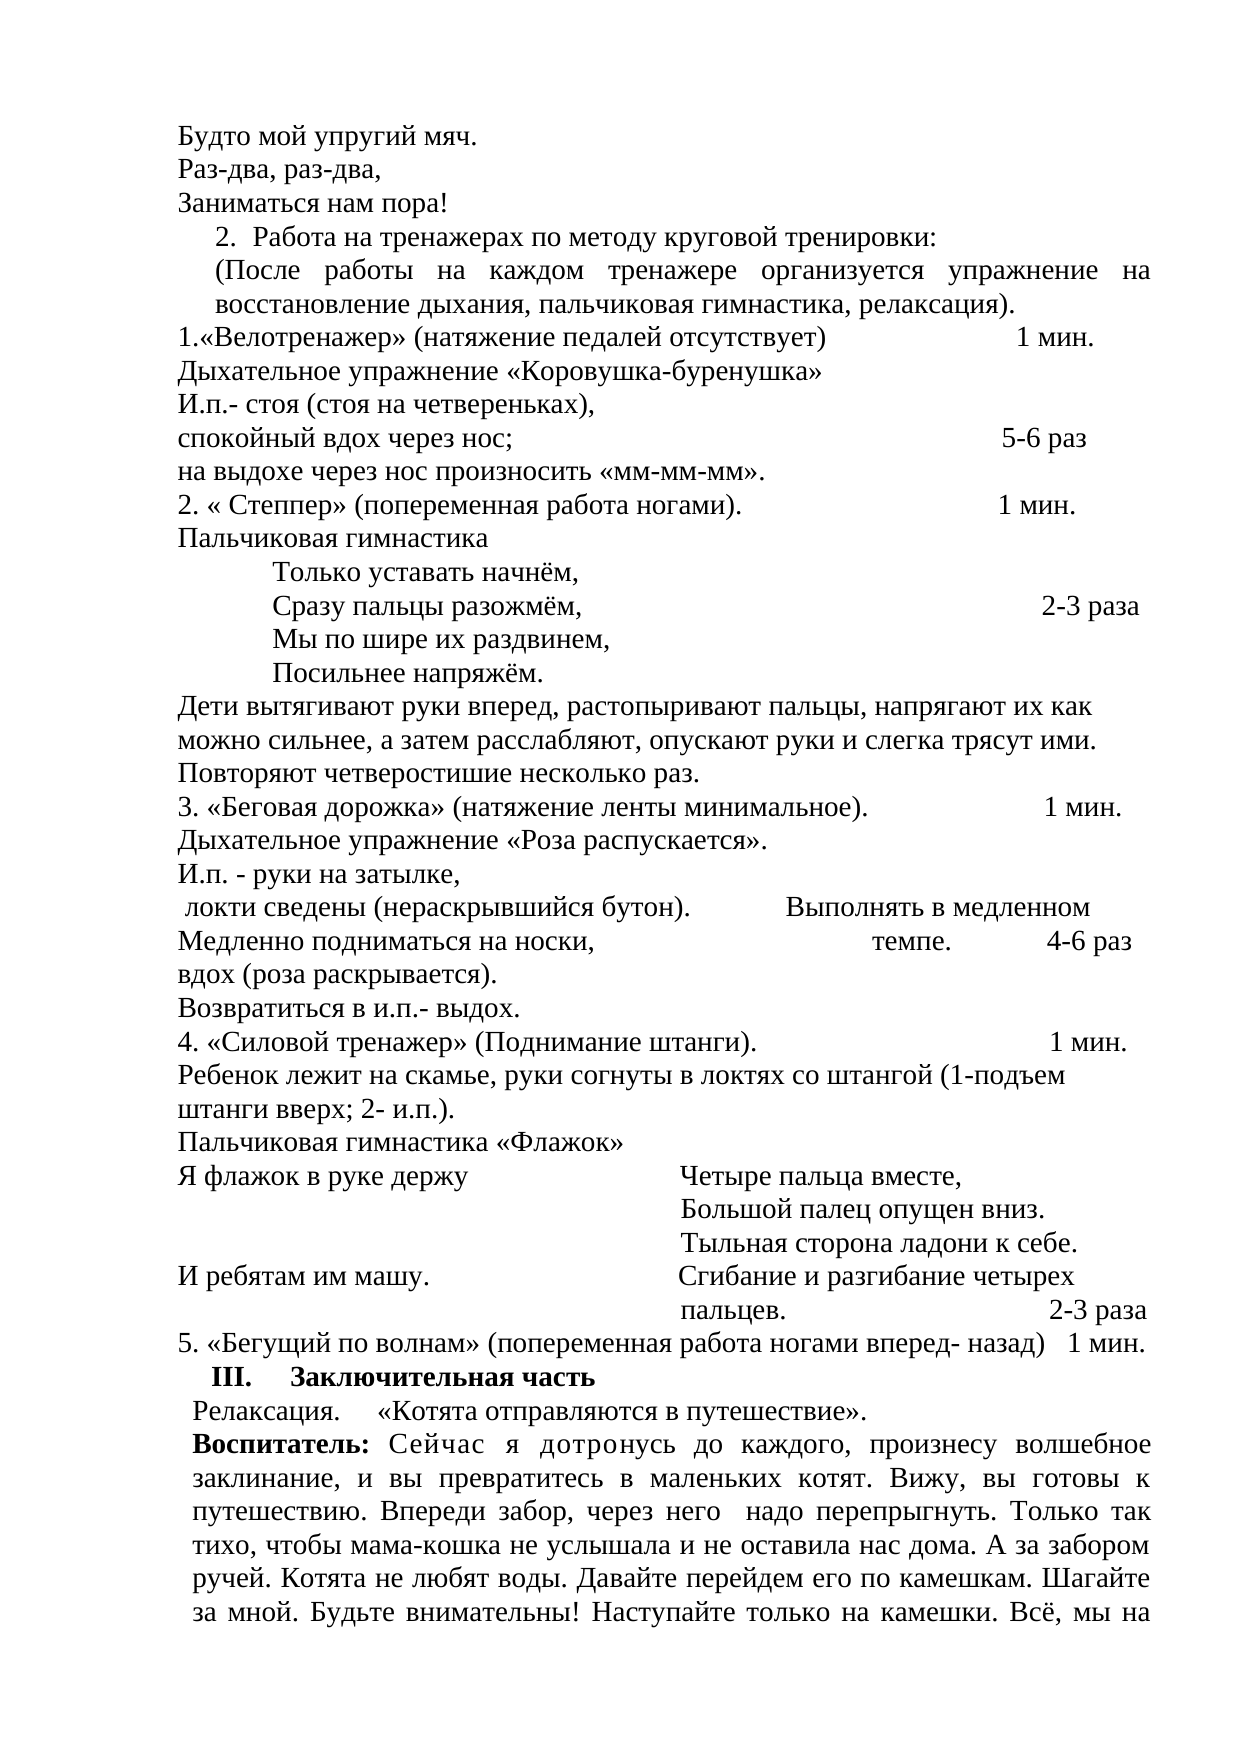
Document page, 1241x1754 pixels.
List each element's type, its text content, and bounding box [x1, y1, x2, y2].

list Заключительная часть [252, 1359, 1152, 1393]
text Только уставать начнём, [177, 554, 1152, 588]
text И.п.- стоя (стоя на четвереньках), [177, 386, 1152, 420]
text Раз-два, раз-два, [177, 152, 1152, 185]
text Заниматься нам пора! [177, 185, 1152, 219]
text (После работы на каждом тренажере организуется упражнение на восстановление дыхания, пальчиковая гимнастика, релаксация). [215, 252, 1152, 319]
text 4. «Силовой тренажер» (Поднимание штанги). 1 мин. [177, 1024, 1152, 1057]
text Пальчиковая гимнастика [177, 521, 1152, 554]
text 1.«Велотренажер» (натяжение педалей отсутствует) 1 мин. [177, 319, 1152, 353]
text Я флажок в руке держу Четыре пальца вместе, [177, 1158, 1152, 1191]
text Пальчиковая гимнастика «Флажок» [177, 1124, 1152, 1158]
text Сразу пальцы разожмём, 2-3 раза [177, 588, 1152, 621]
text Релаксация. «Котята отправляются в путешествие». [192, 1393, 1147, 1426]
text Тыльная сторона ладони к себе. [177, 1225, 1152, 1258]
text И.п. - руки на затылке, [177, 856, 1152, 889]
text на выдохе через нос произносить «мм-мм-мм». [177, 453, 1152, 487]
list Работа на тренажерах по методу круговой тренировки: [215, 219, 1152, 252]
text 3. «Беговая дорожка» (натяжение ленты минимальное). 1 мин. [177, 789, 1152, 822]
text пальцев. 2-3 раза [177, 1292, 1152, 1326]
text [192, 1426, 1152, 1627]
text Дыхательное упражнение «Роза распускается». [177, 822, 1152, 856]
text Дыхательное упражнение «Коровушка-буренушка» [177, 353, 1152, 386]
text 5. «Бегущий по волнам» (попеременная работа ногами вперед- назад) 1 мин. [177, 1326, 1152, 1359]
text 2. « Степпер» (попеременная работа ногами). 1 мин. [177, 487, 1152, 521]
text локти сведены (нераскрывшийся бутон). Выполнять в медленном [177, 889, 1152, 923]
text вдох (роза раскрывается). [177, 957, 1152, 990]
text Большой палец опущен вниз. [177, 1191, 1152, 1225]
text спокойный вдох через нос; 5-6 раз [177, 420, 1152, 453]
text Будто мой упругий мяч. [177, 118, 1152, 152]
text Медленно подниматься на носки, темпе. 4-6 раз [177, 923, 1152, 957]
text Ребенок лежит на скамье, руки согнуты в локтях со штангой (1-подъем штанги вверх; 2- и.п.). [177, 1057, 1152, 1124]
text Мы по шире их раздвинем, [177, 621, 1152, 655]
text Дети вытягивают руки вперед, растопыривают пальцы, напрягают их как можно сильнее, а затем расслабляют, опускают руки и слегка трясут ими. Повторяют четверостишие несколько раз. [177, 688, 1152, 789]
text И ребятам им машу. Сгибание и разгибание четырех [177, 1258, 1152, 1292]
text Возвратиться в и.п.- выдох. [177, 990, 1152, 1024]
text Посильнее напряжём. [177, 655, 1152, 688]
